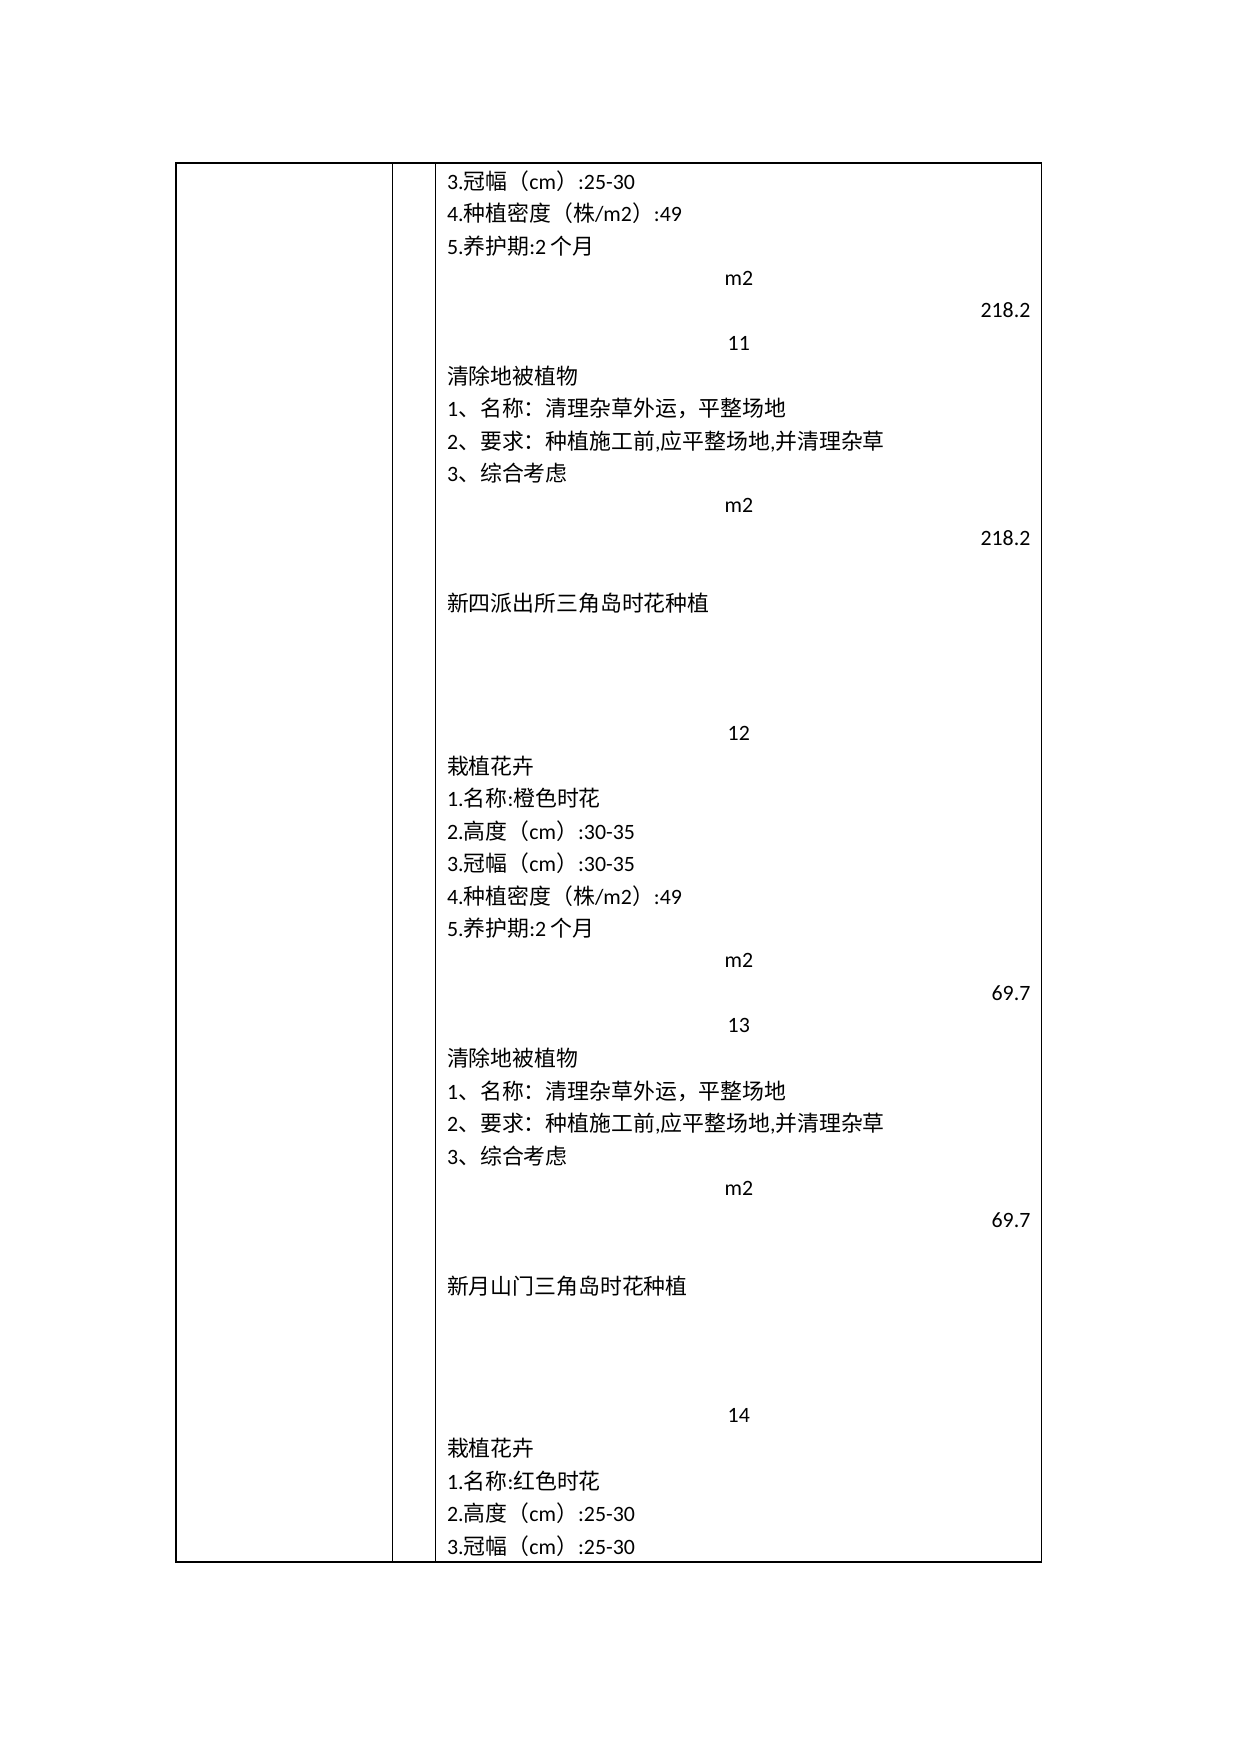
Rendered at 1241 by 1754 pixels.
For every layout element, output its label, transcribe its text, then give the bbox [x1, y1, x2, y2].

table_cell [177, 164, 392, 1561]
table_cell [436, 164, 1041, 1561]
table_cell 1 [393, 164, 435, 1561]
